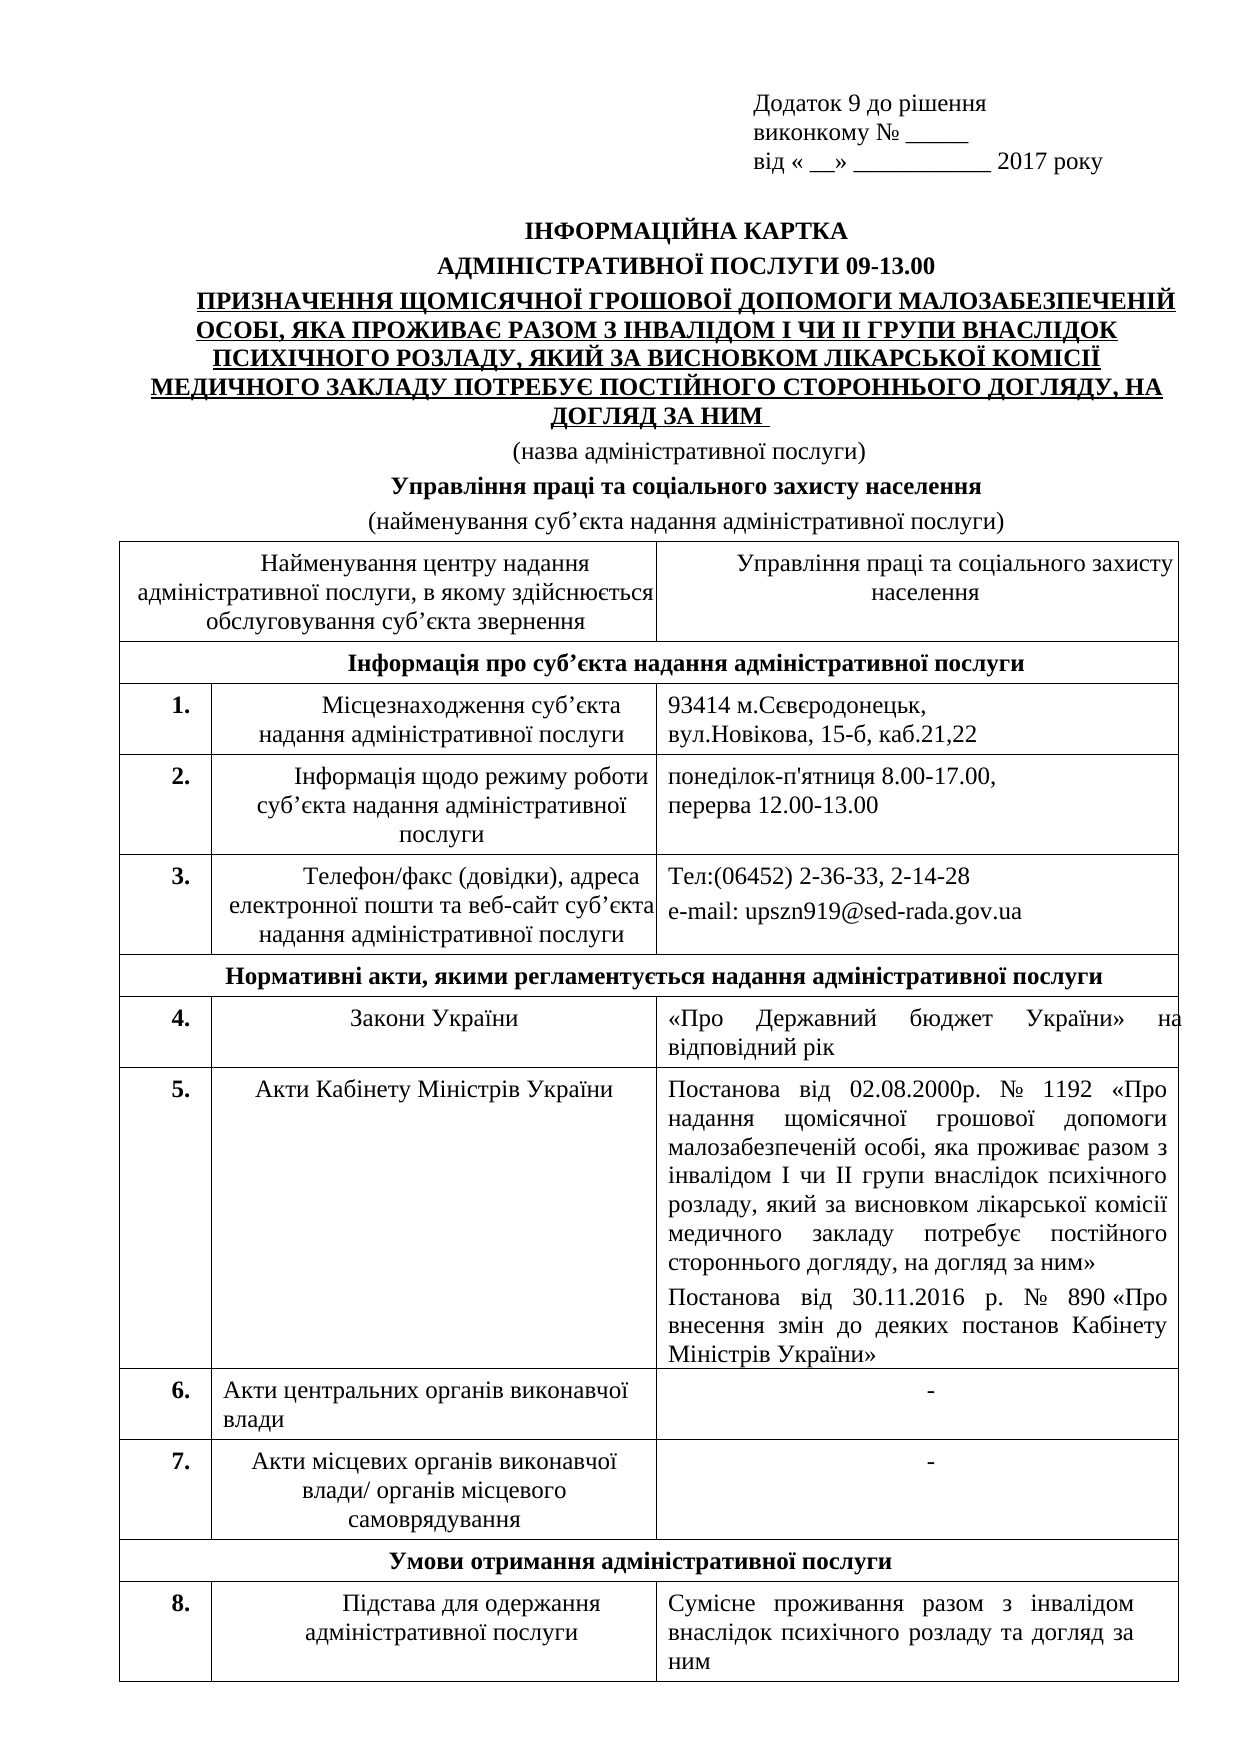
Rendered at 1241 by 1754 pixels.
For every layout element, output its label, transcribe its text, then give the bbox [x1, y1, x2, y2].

table_cell Закони України [212, 997, 656, 1067]
table_cell 1. [120, 684, 211, 754]
table_cell Акти місцевих органів виконавчої влади/ органів місцевого самоврядування [212, 1440, 656, 1539]
table_cell 5. [120, 1068, 211, 1368]
table_cell 7. [120, 1440, 211, 1539]
table_cell Сумісне проживання разом з інвалідом внаслідок психічного розладу та догляд за ним [657, 1582, 1178, 1681]
table_header інформаційнА карткА адміністративної послуги 09-13.00 Призначення щомісячної грошової допомоги малозабезпеченій особі, яка проживає разом з інвалідом І чи ІІ групи внаслідок психічного розладу, який за висновком лікарської комісії медичного закладу потребує постійного стороннього догляду, на догляд за ним (назва адміністративної послуги) Управління праці та соціального захисту населення (найменування суб’єкта надання адміністративної послуги) [120, 175, 1179, 541]
table_cell 6. [120, 1369, 211, 1439]
table_cell 93414 м.Сєвєродонецьк, вул.Новікова, 15-б, каб.21,22 [657, 684, 1178, 754]
table_cell 3. [120, 855, 211, 954]
table_cell Інформація щодо режиму роботи суб’єкта надання адміністративної послуги [212, 755, 656, 854]
table_cell Телефон/факс (довідки), адреса електронної пошти та веб-сайт суб’єкта надання адміністративної послуги [212, 855, 656, 954]
table_cell Тел:(06452) 2-36-33, 2-14-28 е-mail: upszn919@sed-rada.gov.ua [657, 855, 1178, 954]
table_cell Умови отримання адміністративної послуги [120, 1540, 1178, 1581]
table_cell Нормативні акти, якими регламентується надання адміністративної послуги [120, 955, 1178, 996]
table_cell 4. [120, 997, 211, 1067]
table_cell Інформація про суб’єкта надання адміністративної послуги [120, 642, 1178, 683]
table_cell - [657, 1440, 1178, 1539]
table_cell Акти центральних органів виконавчої влади [212, 1369, 656, 1439]
table_cell 2. [120, 755, 211, 854]
text від « __» ___________ 2017 року [753, 146, 1152, 175]
table_cell понеділок-п'ятниця 8.00-17.00, перерва 12.00-13.00 [657, 755, 1178, 854]
table_cell Акти Кабінету Міністрів України [212, 1068, 656, 1368]
table_cell Управління праці та соціального захисту населення [657, 542, 1178, 641]
text Додаток 9 до рішення [753, 88, 1152, 117]
table_cell Місцезнаходження суб’єкта надання адміністративної послуги [212, 684, 656, 754]
table_cell Найменування центру надання адміністративної послуги, в якому здійснюється обслуговування суб’єкта звернення [120, 542, 656, 641]
text виконкому № _____ [753, 117, 1152, 146]
table_cell - [657, 1369, 1178, 1439]
table_cell Підстава для одержання адміністративної послуги [212, 1582, 656, 1681]
table_cell 8. [120, 1582, 211, 1681]
table_cell Постанова від 02.08.2000р. № 1192 «Про надання щомісячної грошової допомоги малозабезпеченій особі, яка проживає разом з інвалідом І чи ІІ групи внаслідок психічного розладу, який за висновком лікарської комісії медичного закладу потребує постійного стороннього догляду, на догляд за ним» Постанова від 30.11.2016 р. № 890 «Про внесення змін до деяких постанов Кабінету Міністрів України» [657, 1068, 1178, 1368]
table_cell «Про Державний бюджет України» на відповідний рік [657, 997, 1178, 1067]
